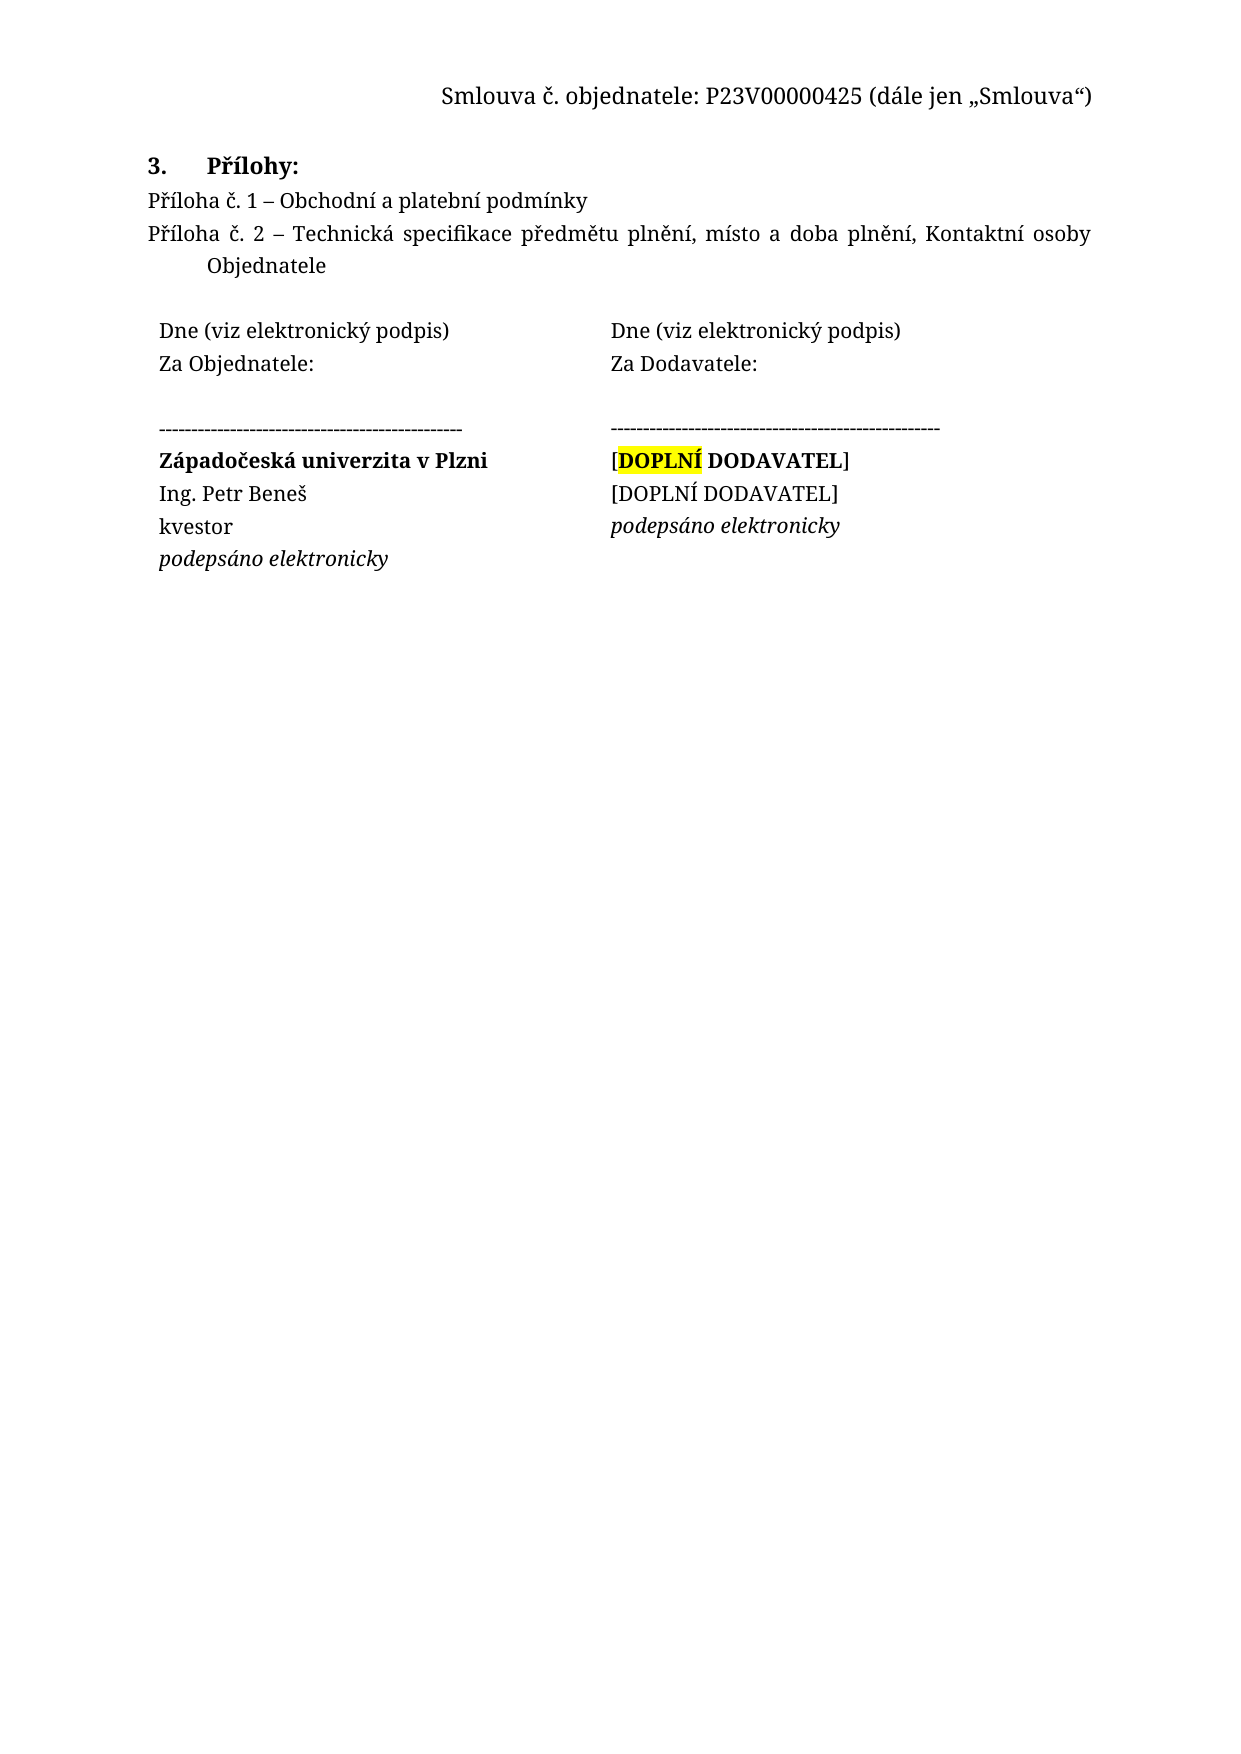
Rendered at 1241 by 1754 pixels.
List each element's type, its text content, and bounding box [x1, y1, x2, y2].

text Příloha č. 1 – Obchodní a platební podmínky [148, 186, 1093, 214]
text Příloha č. 2 – Technická specifikace předmětu plnění, místo a doba plnění, Kontaktní osoby Objednatele [148, 219, 1093, 280]
table_header Dne (viz elektronický podpis) Za Dodavatele: --------------------------------------------------- [DOPLNÍ DODAVATEL] [DOPLNÍ DODAVATEL] podepsáno elektronicky [599, 316, 1051, 577]
table_header Dne (viz elektronický podpis) Za Objednatele: ----------------------------------------------- Západočeská univerzita v Plzni Ing. Petr Beneš kvestor podepsáno elektronicky [148, 316, 599, 577]
list Přílohy: [148, 150, 1093, 181]
